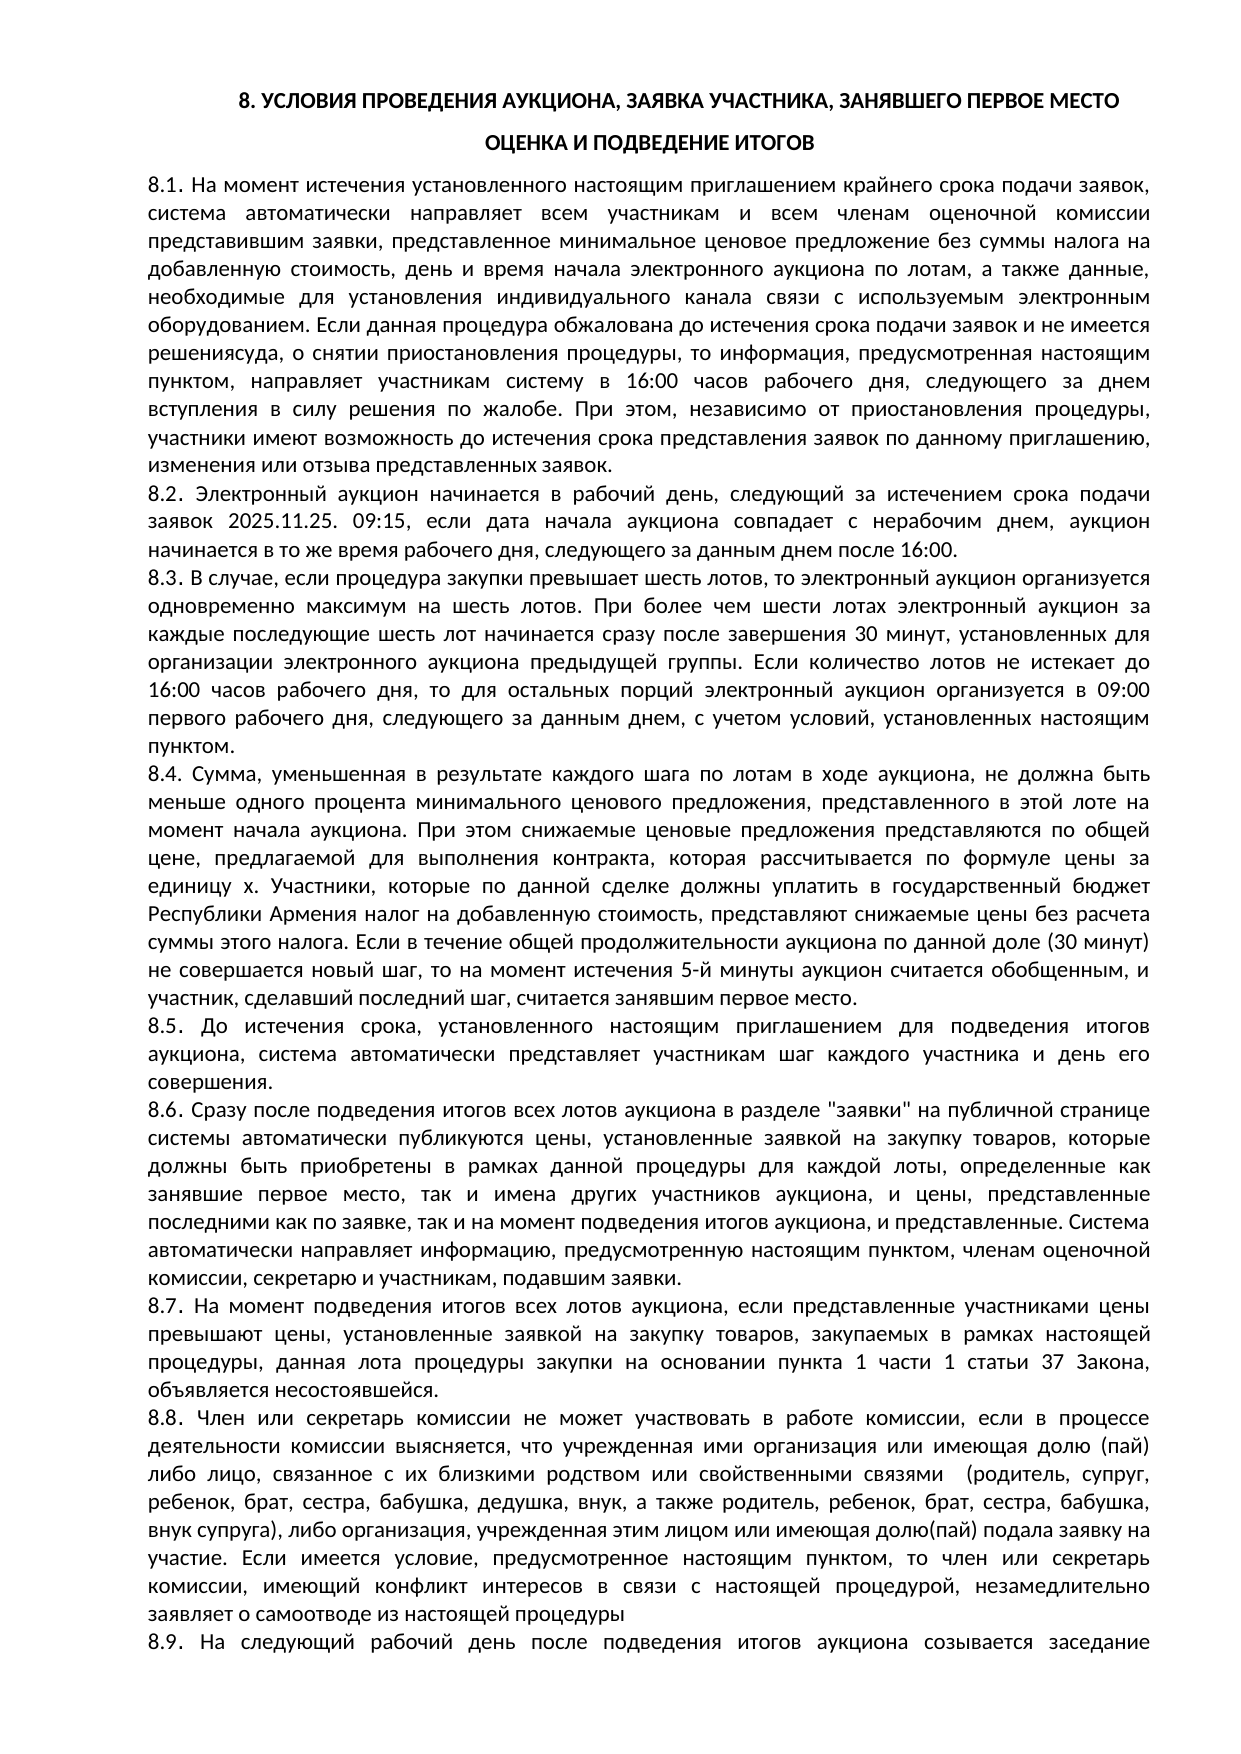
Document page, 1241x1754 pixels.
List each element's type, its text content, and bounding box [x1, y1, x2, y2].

text 8.8․ Член или секретарь комиссии не может участвовать в работе комиссии, если в процессе деятельности комиссии выясняется, что учрежденная ими организация или имеющая долю (пай) либо лицо, связанное с их близкими родством или свойственными связями (родитель, супруг, ребенок, брат, сестра, бабушка, дедушка, внук, а также родитель, ребенок, брат, сестра, бабушка, внук супруга), либо организация, учрежденная этим лицом или имеющая долю(пай) подала заявку на участие. Если имеется условие, предусмотренное настоящим пунктом, то член или секретарь комиссии, имеющий конфликт интересов в связи с настоящей процедурой, незамедлительно заявляет о самоотводе из настоящей процедуры [148, 1403, 1152, 1627]
text 8.7․ На момент подведения итогов всех лотов аукциона, если представленные участниками цены превышают цены, установленные заявкой на закупку товаров, закупаемых в рамках настоящей процедуры, данная лота процедуры закупки на основании пункта 1 части 1 статьи 37 Закона, объявляется несостоявшейся. [148, 1291, 1152, 1403]
text 8.6․ Сразу после подведения итогов всех лотов аукциона в разделе "заявки" на публичной странице системы автоматически публикуются цены, установленные заявкой на закупку товаров, которые должны быть приобретены в рамках данной процедуры для каждой лоты, определенные как занявшие первое место, так и имена других участников аукциона, и цены, представленные последними как по заявке, так и на момент подведения итогов аукциона, и представленные. Система автоматически направляет информацию, предусмотренную настоящим пунктом, членам оценочной комиссии, секретарю и участникам, подавшим заявки. [148, 1095, 1152, 1291]
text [148, 1627, 1152, 1656]
text 8.1․ На момент истечения установленного настоящим приглашением крайнего срока подачи заявок, система автоматически направляет всем участникам и всем членам оценочной комиссии представившим заявки, представленное минимальное ценовое предложение без суммы налога на добавленную стоимость, день и время начала электронного аукциона по лотам, а также данные, необходимые для установления индивидуального канала связи с используемым электронным оборудованием. Если данная процедура обжалована до истечения срока подачи заявок и не имеется решениясуда, о снятии приостановления процедуры, то информация, предусмотренная настоящим пунктом, направляет участникам систему в 16:00 часов рабочего дня, следующего за днем вступления в силу решения по жалобе. При этом, независимо от приостановления процедуры, участники имеют возможность до истечения срока представления заявок по данному приглашению, изменения или отзыва представленных заявок. [148, 170, 1152, 479]
text 8.5․ До истечения срока, установленного настоящим приглашением для подведения итогов аукциона, система автоматически представляет участникам шаг каждого участника и день его совершения. [148, 1011, 1152, 1095]
text 8. УСЛОВИЯ ПРОВЕДЕНИЯ АУКЦИОНА, ЗАЯВКА УЧАСТНИКА, ЗАНЯВШЕГО ПЕРВОЕ МЕСТО ОЦЕНКА И ПОДВЕДЕНИЕ ИТОГОВ [148, 86, 1152, 156]
text 8.3․ В случае, если процедура закупки превышает шесть лотов, то электронный аукцион организуется одновременно максимум на шесть лотов. При более чем шести лотах электронный аукцион за каждые последующие шесть лот начинается сразу после завершения 30 минут, установленных для организации электронного аукциона предыдущей группы. Если количество лотов не истекает до 16:00 часов рабочего дня, то для остальных порций электронный аукцион организуется в 09:00 первого рабочего дня, следующего за данным днем, с учетом условий, установленных настоящим пунктом. [148, 563, 1152, 759]
text 8.2․ Электронный аукцион начинается в рабочий день, следующий за истечением срока подачи заявок 2025.11.25. 09:15 , если дата начала аукциона совпадает с нерабочим днем, аукцион начинается в то же время рабочего дня, следующего за данным днем после 16:00. [148, 479, 1152, 563]
text 8.4. Сумма, уменьшенная в результате каждого шага по лотам в ходе аукциона, не должна быть меньше одного процента минимального ценового предложения, представленного в этой лоте на момент начала аукциона. При этом снижаемые ценовые предложения представляются по общей цене, предлагаемой для выполнения контракта, которая рассчитывается по формуле цены за единицу x. Участники, которые по данной сделке должны уплатить в государственный бюджет Республики Армения налог на добавленную стоимость, представляют снижаемые цены без расчета суммы этого налога. Если в течение общей продолжительности аукциона по данной доле (30 минут) не совершается новый шаг, то на момент истечения 5-й минуты аукцион считается обобщенным, и участник, сделавший последний шаг, считается занявшим первое место. [148, 759, 1152, 1011]
